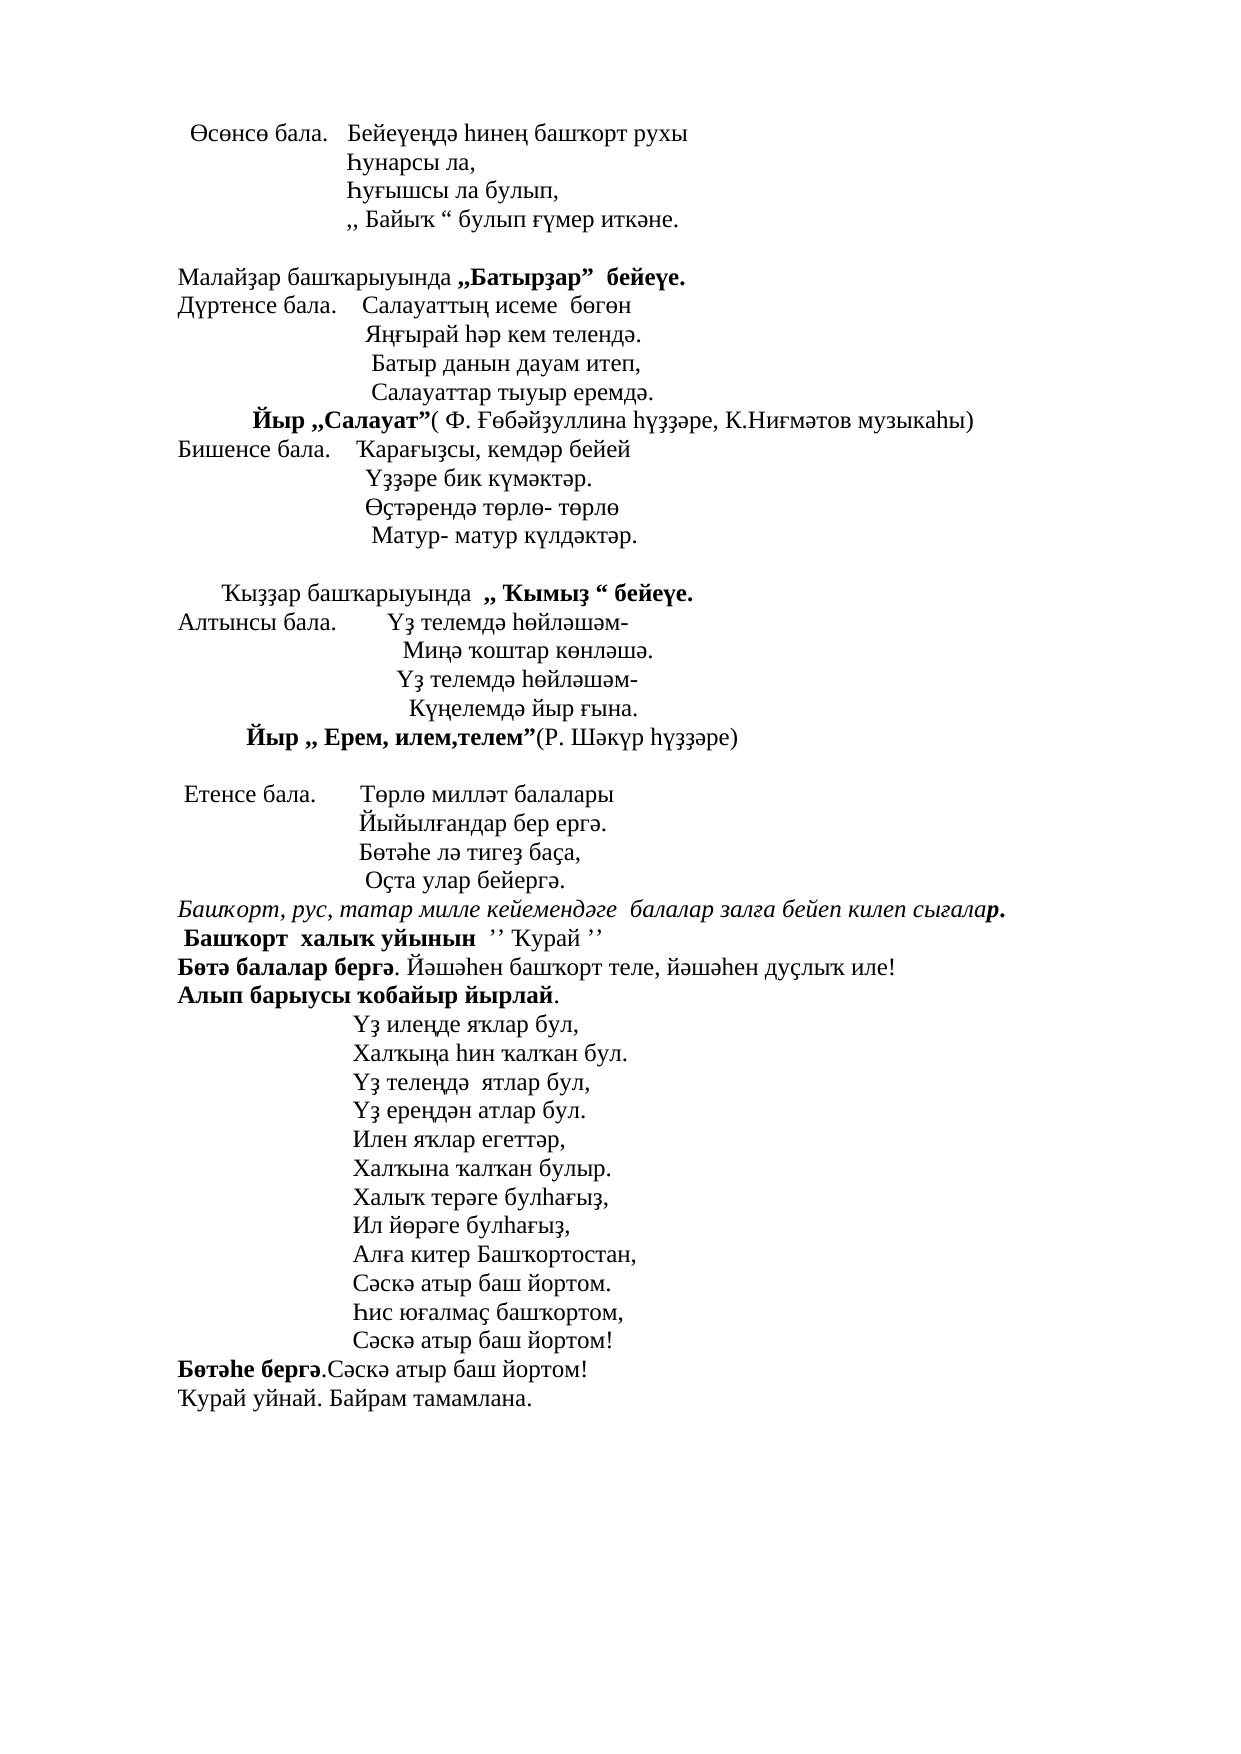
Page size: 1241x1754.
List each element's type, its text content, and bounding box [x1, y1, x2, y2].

text Алтынсы бала. Үҙ телемдә һөйләшәм- [177, 607, 1152, 636]
text Сәскә атыр баш йортом! [177, 1326, 1152, 1354]
text Салауаттар тыуыр еремдә. [177, 377, 1152, 406]
text Ҡурай уйнай. Байрам тамамлана. [177, 1383, 1152, 1412]
text Алып барыусы ҡобайыр йырлай. [177, 981, 1152, 1009]
text Үҙ телеңдә ятлар бул, [177, 1067, 1152, 1096]
text Йыйылғандар бер ергә. [177, 808, 1152, 837]
text Ил йөрәге булһағыҙ, [177, 1211, 1152, 1239]
text Үҙҙәре бик күмәктәр. [177, 463, 1152, 492]
text Өҫтәрендә төрлө- төрлө [177, 492, 1152, 521]
text Дүртенсе бала. Салауаттың исеме бөгөн [177, 291, 1152, 319]
text Башҡорт, рус, татар милле кейемендәге балалар залға бейеп килеп сығалар. [177, 894, 1152, 923]
text Һуғышсы ла булып, [177, 176, 1152, 204]
text Һунарсы ла, [177, 147, 1152, 176]
text Сәскә атыр баш йортом. [177, 1268, 1152, 1297]
text Күңелемдә йыр ғына. [177, 693, 1152, 722]
text Бөтәһе лә тигеҙ баҫа, [177, 837, 1152, 866]
text Батыр данын дауам итеп, [177, 348, 1152, 377]
text Үҙ телемдә һөйләшәм- [177, 664, 1152, 693]
text Малайҙар башҡарыуында ,,Батырҙар” бейеүе. [177, 262, 1152, 291]
text Халыҡ терәге булһағыҙ, [177, 1182, 1152, 1211]
text Бишенсе бала. Ҡарағыҙсы, кемдәр бейей [177, 434, 1152, 463]
text Бөтә балалар бергә. Йәшәһен башҡорт теле, йәшәһен дуҫлыҡ иле! [177, 952, 1152, 981]
text Үҙ илеңде яҡлар бул, [177, 1009, 1152, 1038]
text Илен яҡлар егеттәр, [177, 1124, 1152, 1153]
text ,, Байыҡ “ булып ғүмер иткәне. [177, 204, 1152, 233]
text Йыр ,, Ерем, илем,телем”(Р. Шәкүр һүҙҙәре) [177, 722, 1152, 751]
text Халҡына ҡалҡан булыр. [177, 1153, 1152, 1182]
text Яңғырай һәр кем телендә. [177, 319, 1152, 348]
text Башҡорт халыҡ уйынын ’’ Ҡурай ’’ [177, 923, 1152, 952]
text Миңә ҡоштар көнләшә. [177, 636, 1152, 664]
text Халҡыңа һин ҡалҡан бул. [177, 1038, 1152, 1067]
text Йыр ,,Салауат”( Ф. Ғөбәйҙуллина һүҙҙәре, К.Ниғмәтов музыкаһы) [177, 406, 1152, 434]
text Етенсе бала. Төрлө милләт балалары [177, 779, 1152, 808]
text Өсөнсө бала. Бейеүеңдә һинең башҡорт рухы [177, 118, 1152, 147]
text Оҫта улар бейергә. [177, 866, 1152, 894]
text Үҙ ереңдән атлар бул. [177, 1096, 1152, 1124]
text Ҡыҙҙар башҡарыуында ,, Ҡымыҙ “ бейеүе. [177, 578, 1152, 607]
text Алға китер Башҡортостан, [177, 1239, 1152, 1268]
text Һис юғалмаҫ башҡортом, [177, 1297, 1152, 1326]
text Бөтәһе бергә.Сәскә атыр баш йортом! [177, 1354, 1152, 1383]
text Матур- матур күлдәктәр. [177, 521, 1152, 549]
